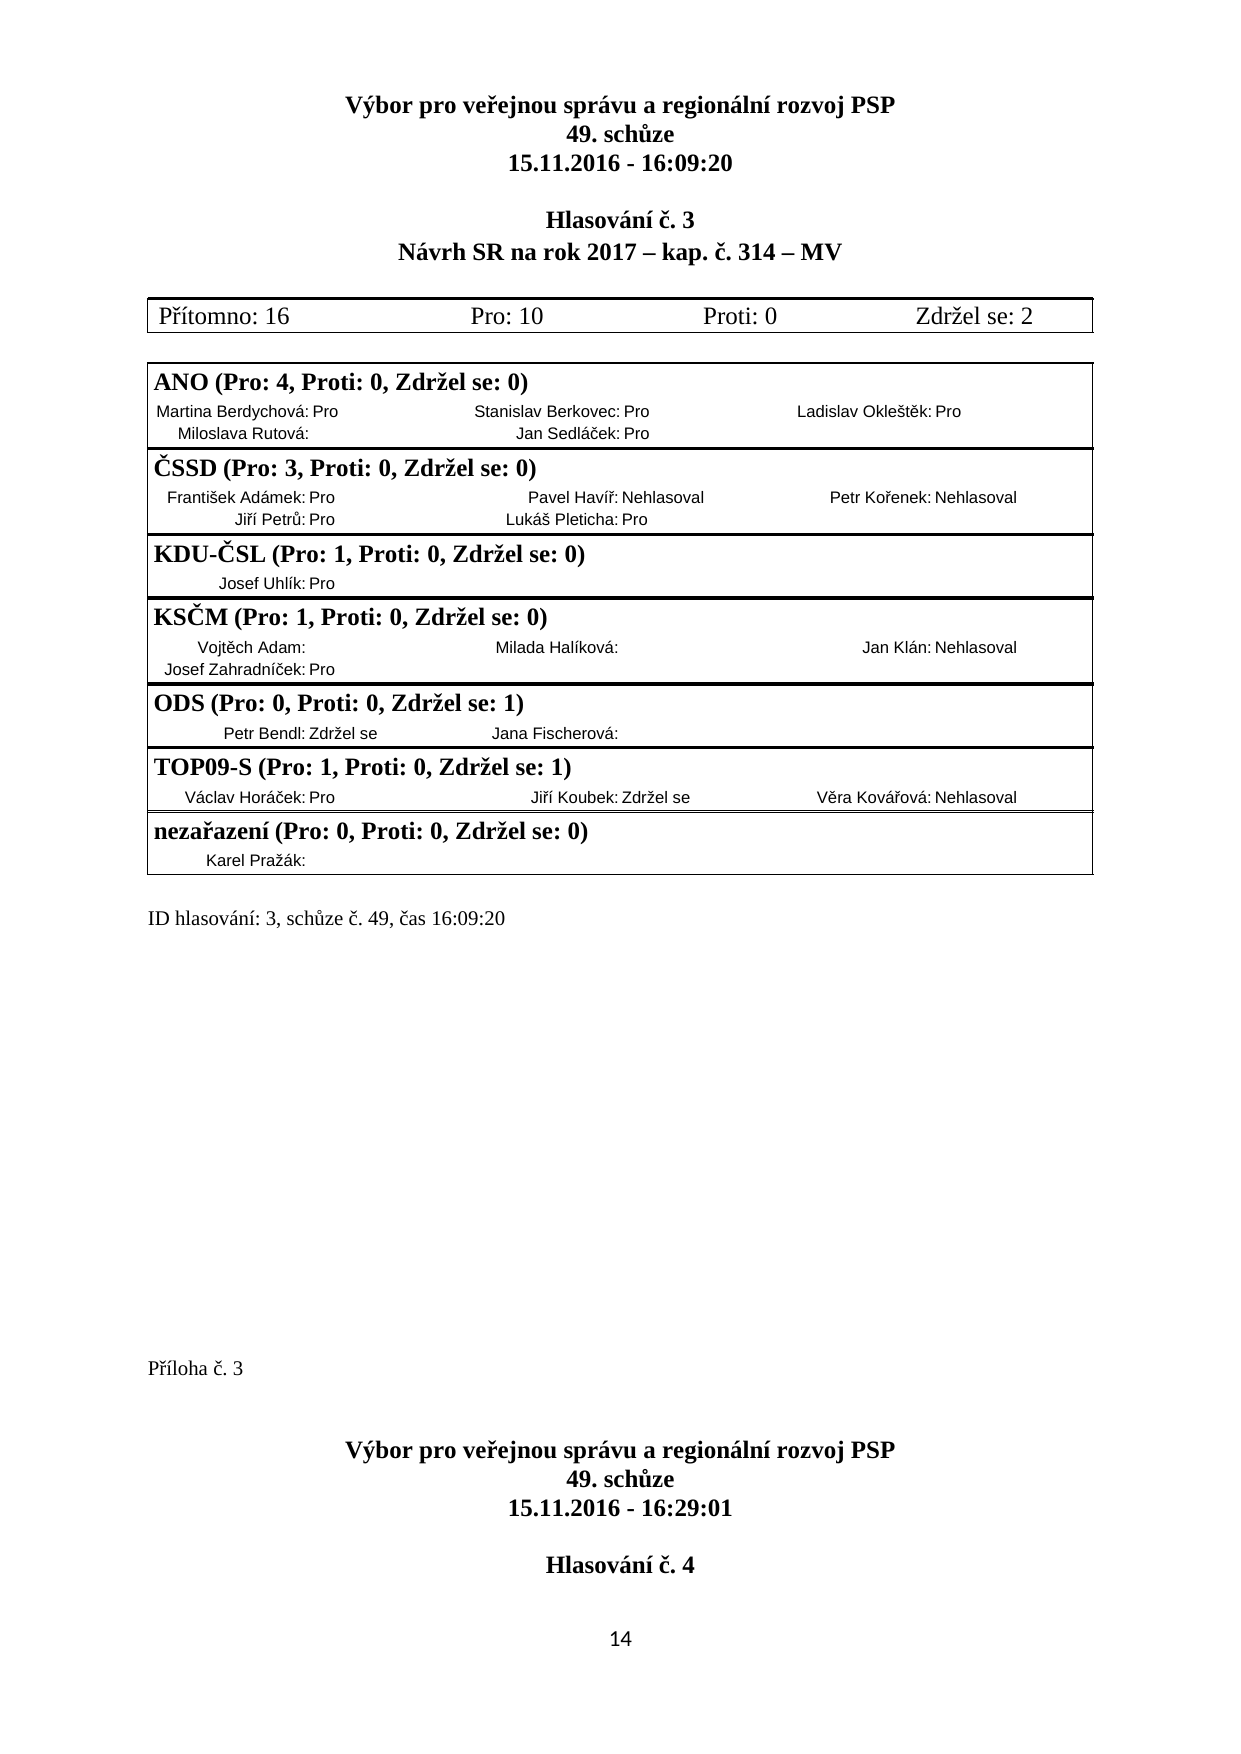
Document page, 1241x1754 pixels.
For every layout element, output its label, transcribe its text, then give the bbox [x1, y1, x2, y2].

table_header Výbor pro veřejnou správu a regionální rozvoj PSP 49. schůze 15.11.2016 - 16:09:20 Hlasování č. 3 [148, 89, 1093, 236]
table_header Výbor pro veřejnou správu a regionální rozvoj PSP 49. schůze 15.11.2016 - 16:29:01 Hlasování č. 4 [148, 1434, 1093, 1581]
table_header [148, 749, 1092, 784]
table_cell [148, 784, 1092, 810]
table_header [148, 686, 1092, 721]
table_cell [148, 848, 1092, 873]
table_cell Návrh SR na rok 2017 – kap. č. 314 – MV [148, 236, 1093, 268]
table_header [148, 536, 1092, 571]
table_header [148, 600, 1092, 634]
table_header [148, 300, 1092, 332]
text ID hlasování: 3, schůze č. 49, čas 16:09:20 [148, 875, 1093, 930]
table_header [148, 364, 1092, 399]
text Příloha č. 3 [148, 1356, 1093, 1380]
table_cell [148, 485, 1092, 532]
table_header [148, 450, 1092, 485]
table_cell [148, 399, 1092, 446]
table_header [148, 813, 1092, 848]
table_cell [148, 571, 1092, 596]
table_cell [148, 721, 1092, 746]
table_cell [148, 635, 1092, 682]
